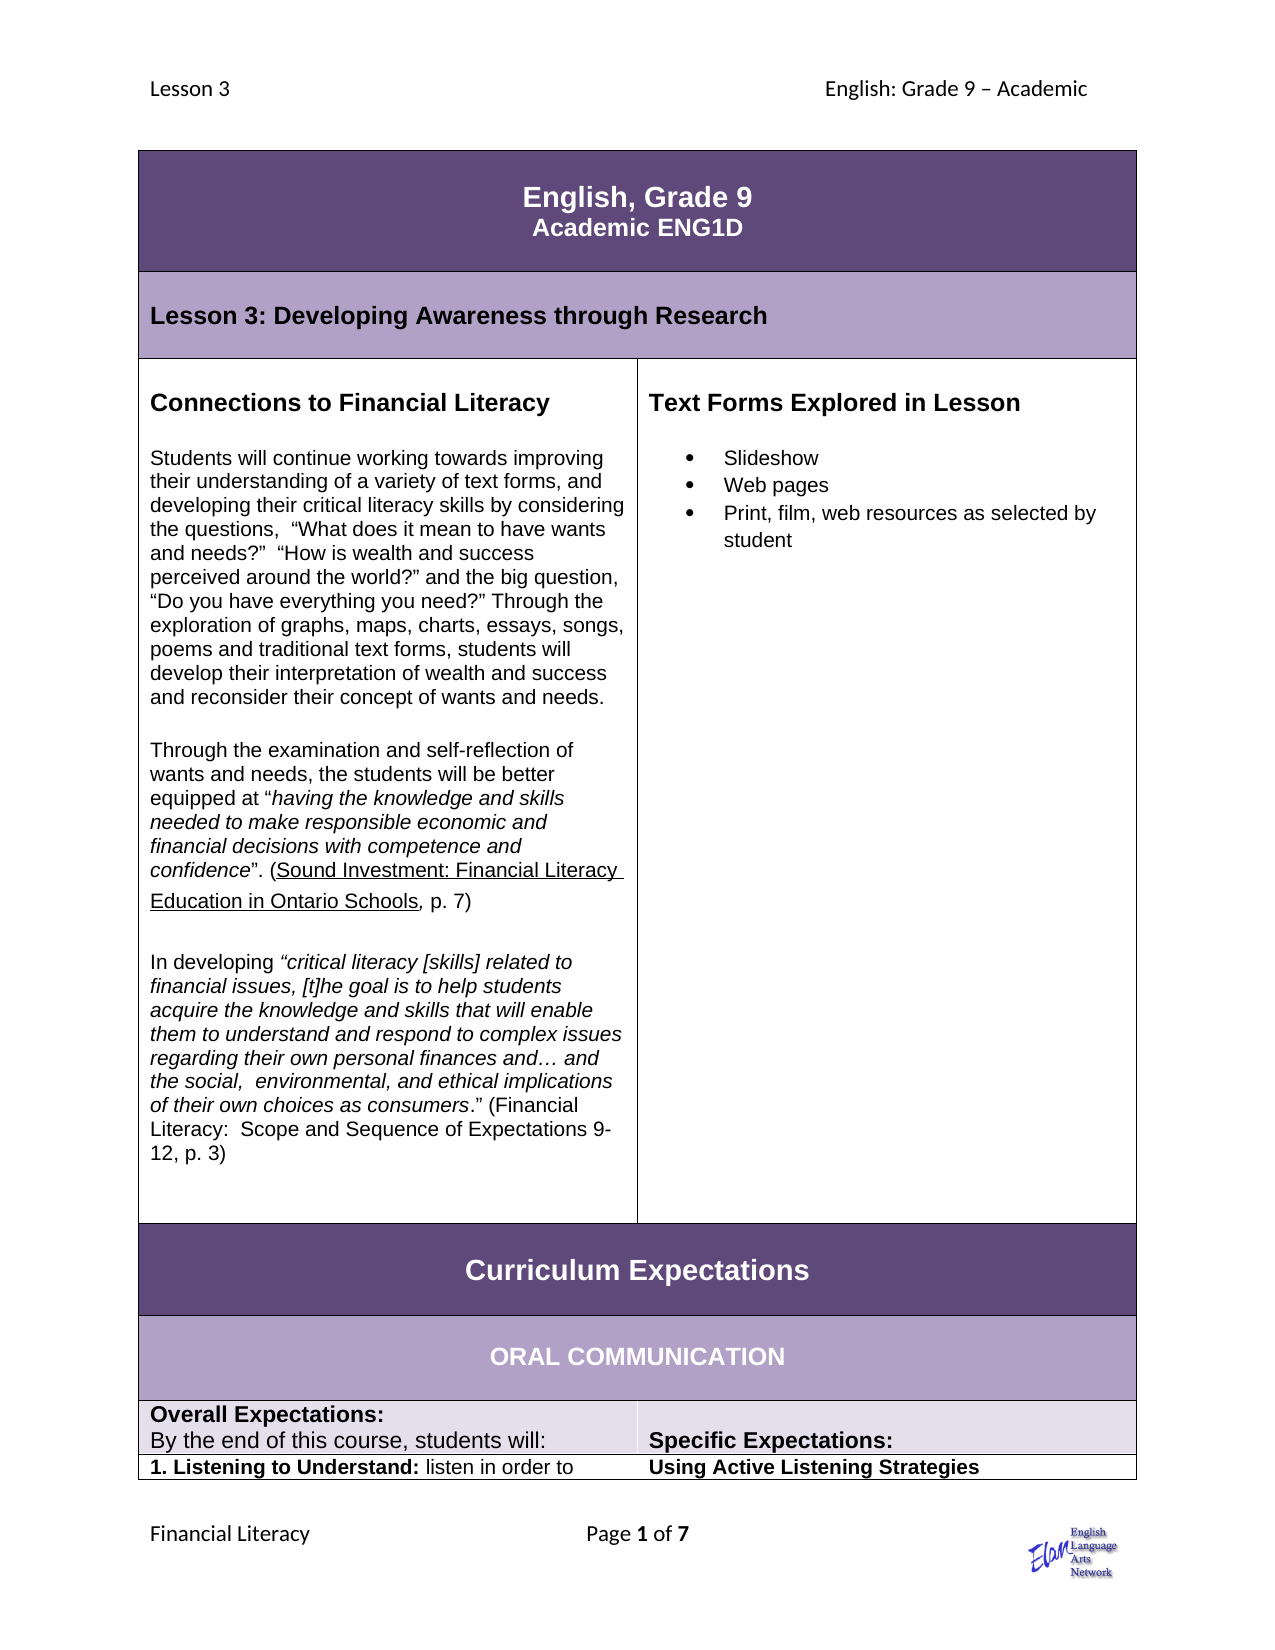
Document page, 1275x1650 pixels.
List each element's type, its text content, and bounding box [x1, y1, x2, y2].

table_header English, Grade 9 Academic ENG1D [139, 151, 1136, 271]
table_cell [139, 1455, 637, 1478]
table_cell Curriculum Expectations [139, 1224, 1136, 1315]
table_cell Specific Expectations: [638, 1401, 1136, 1453]
table_cell Lesson 3: Developing Awareness through Research [139, 272, 1136, 358]
table_cell Overall Expectations: By the end of this course, students will: [139, 1401, 637, 1453]
table_cell ORAL COMMUNICATION [139, 1316, 1136, 1400]
picture [1025, 1521, 1125, 1588]
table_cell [638, 1455, 1136, 1478]
table_cell Text Forms Explored in Lesson Slideshow Web pages Print, film, web resources as selected by student [638, 359, 1136, 1223]
table_cell Connections to Financial Literacy Students will continue working towards improving their understanding of a variety of text forms, and developing their critical literacy skills by considering the questions, “What does it mean to have wants and needs?” “How is wealth and success perceived around the world?” and the big question, “Do you have everything you need?” Through the exploration of graphs, maps, charts, essays, songs, poems and traditional text forms, students will develop their interpretation of wealth and success and reconsider their concept of wants and needs. Through the examination and self-reflection of wants and needs, the students will be better equipped at “having the knowledge and skills needed to make responsible economic and financial decisions with competence and confidence”. (Sound Investment: Financial Literacy Education in Ontario Schools, p. 7) In developing “critical literacy [skills] related to financial issues, [t]he goal is to help students acquire the knowledge and skills that will enable them to understand and respond to complex issues regarding their own personal finances and… and the social, environmental, and ethical implications of their own choices as consumers.” (Financial Literacy: Scope and Sequence of Expectations 9-12, p. 3) [139, 359, 637, 1223]
